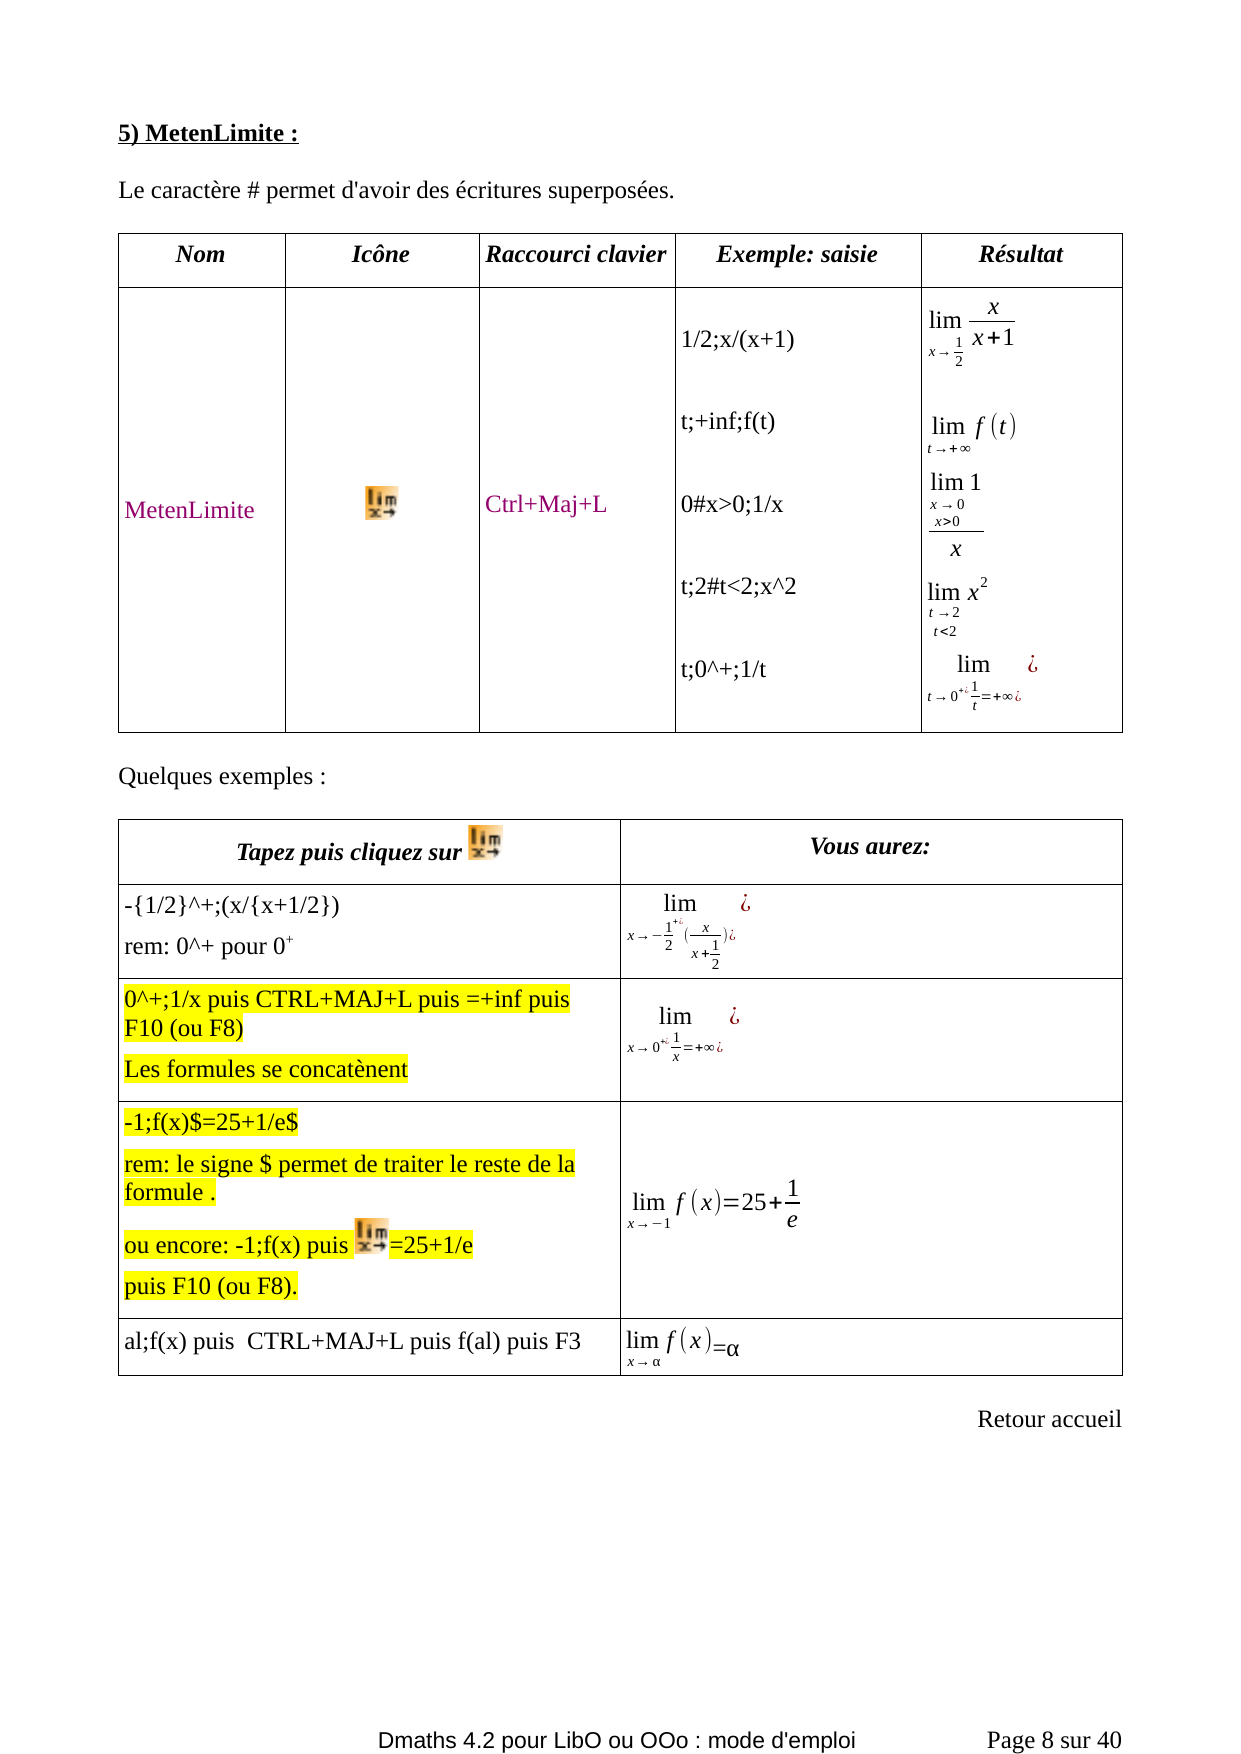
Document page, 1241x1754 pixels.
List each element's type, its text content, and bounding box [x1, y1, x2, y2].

table_cell al;f(x) puis CTRL+MAJ+L puis f(al) puis F3 [119, 1319, 620, 1375]
picture [468, 825, 503, 860]
table_cell 1/2;x/(x+1) t;+inf;f(t) 0#x>0;1/x t;2#t<2;x^2 t;0^+;1/t [676, 288, 921, 732]
table_cell MetenLimite [119, 288, 285, 732]
table_header Nom [119, 234, 285, 286]
text 5) MetenLimite : [118, 118, 1122, 147]
table_cell =α [621, 1319, 1122, 1375]
table_cell -1;f(x)$=25+1/e$ rem: le signe $ permet de traiter le reste de la formule . ou encore: -1;f(x) puis =25+1/e puis F10 (ou F8). [119, 1102, 620, 1318]
table_cell [286, 288, 479, 732]
picture [365, 486, 399, 520]
table_cell 0^+;1/x puis CTRL+MAJ+L puis =+inf puis F10 (ou F8) Les formules se concatènent [119, 979, 620, 1101]
table_header Icône [286, 234, 479, 286]
table_cell [922, 288, 1122, 732]
table_cell [621, 979, 1122, 1101]
table_cell -{1/2}^+;(x/{x+1/2}) rem: 0^+ pour 0+ [119, 885, 620, 978]
table_cell [621, 1102, 1122, 1318]
text Retour accueil [118, 1404, 1122, 1433]
table_cell Ctrl+Maj+L [480, 288, 675, 732]
table_header Exemple: saisie [676, 234, 921, 286]
text Le caractère # permet d'avoir des écritures superposées. [118, 176, 1122, 204]
picture [354, 1218, 390, 1254]
text Quelques exemples : [118, 761, 1122, 790]
table_header Vous aurez: [621, 820, 1122, 883]
table_header Raccourci clavier [480, 234, 675, 286]
table_header Résultat [922, 234, 1122, 286]
table_header Tapez puis cliquez sur [119, 820, 620, 883]
table_cell [621, 885, 1122, 978]
